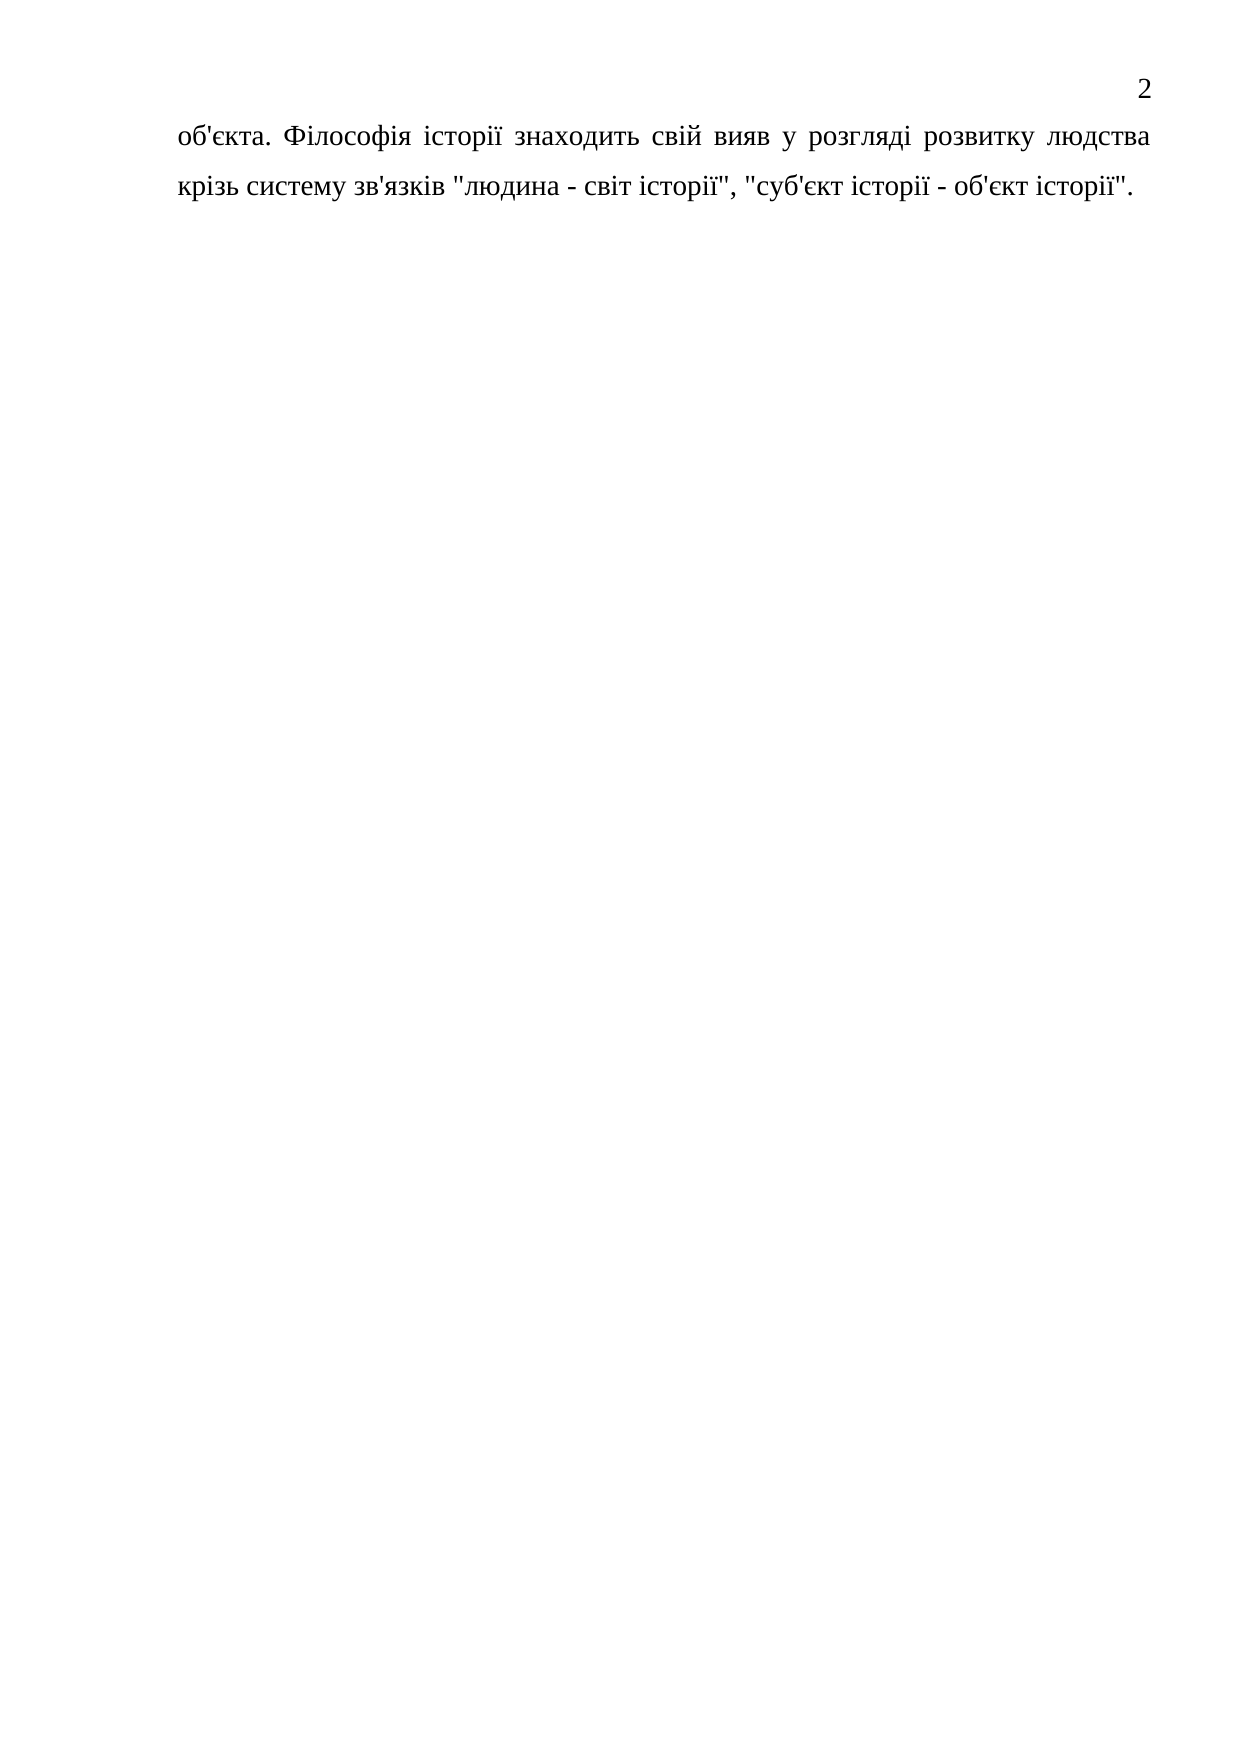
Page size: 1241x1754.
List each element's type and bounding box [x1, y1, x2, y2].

text [177, 118, 1152, 202]
